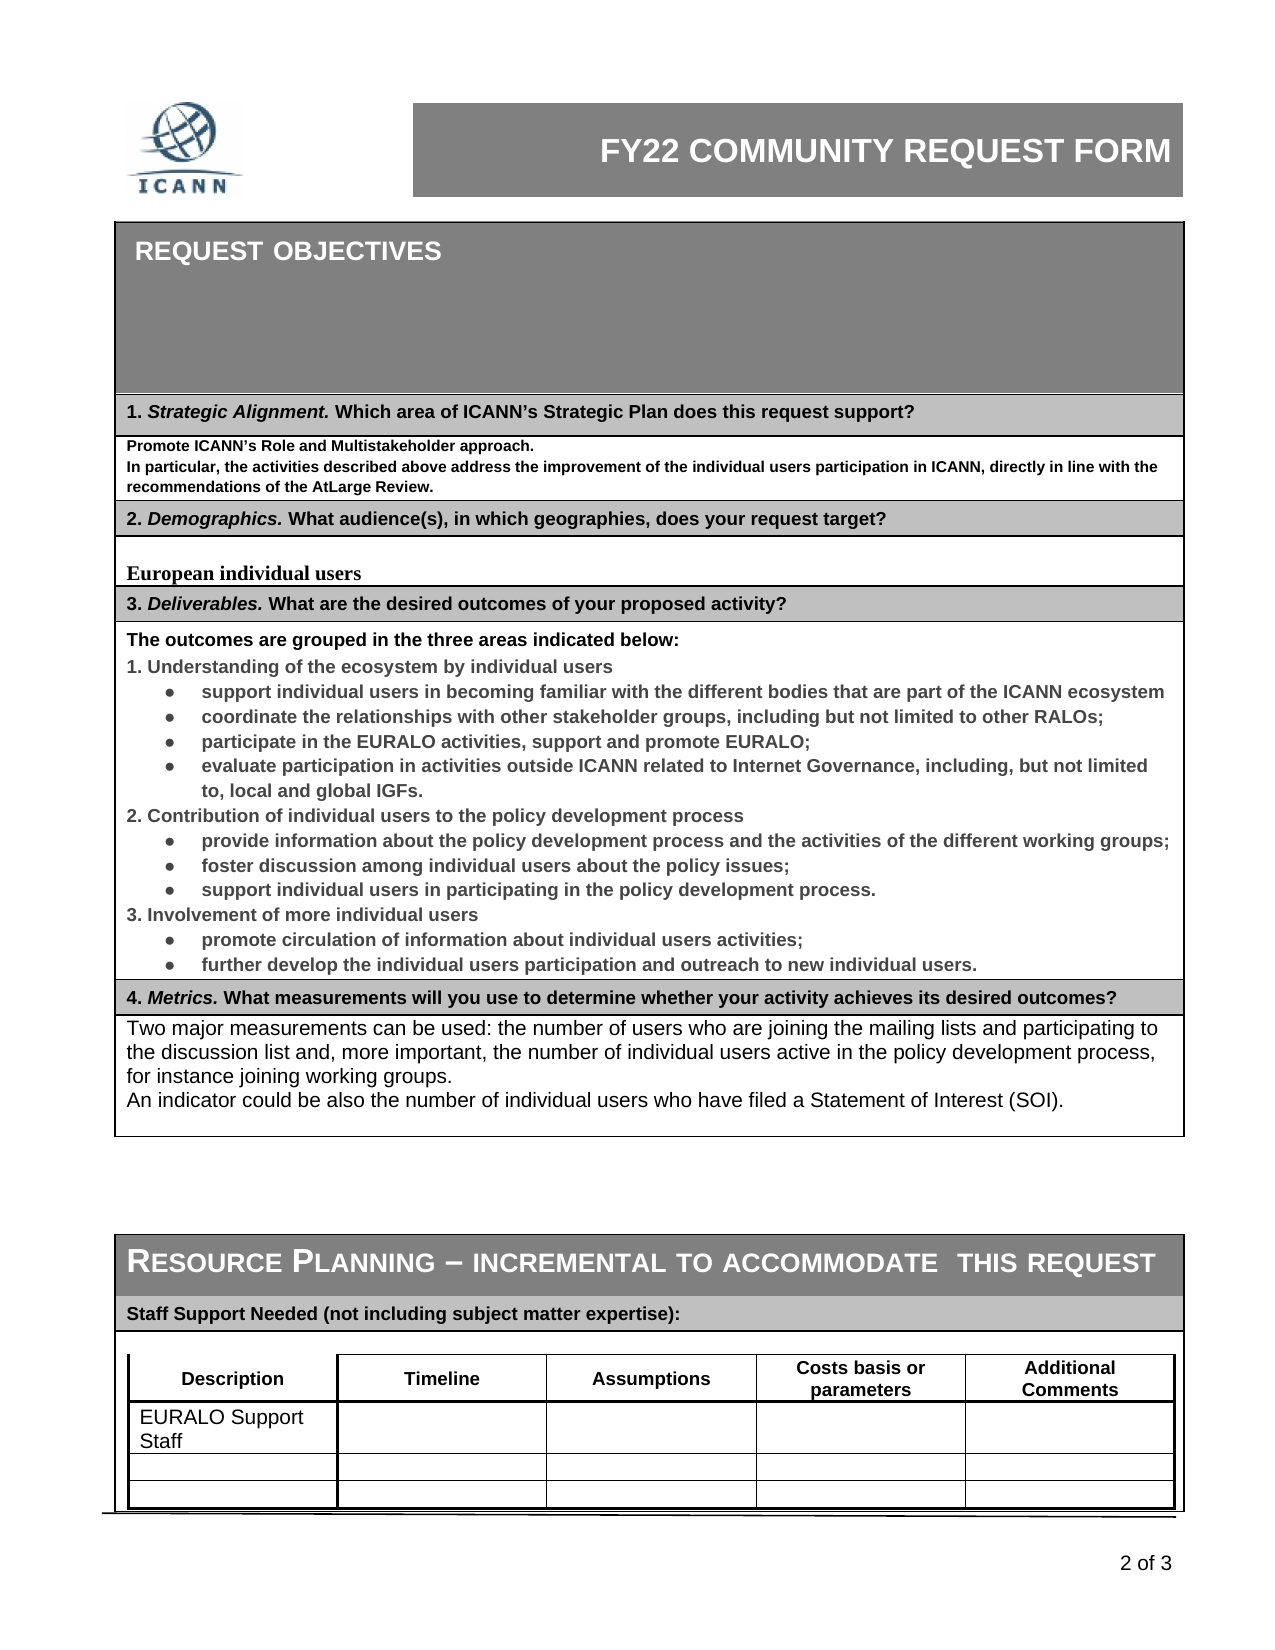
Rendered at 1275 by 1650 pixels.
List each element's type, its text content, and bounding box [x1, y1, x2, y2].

picture [125, 102, 244, 198]
table_cell Two major measurements can be used: the number of users who are joining the mailing lists and participating to the discussion list and, more important, the number of individual users active in the policy development process, for instance joining working groups. An indicator could be also the number of individual users who have filed a Statement of Interest (SOI). [116, 1016, 1183, 1136]
table_cell [116, 1332, 1183, 1511]
table_header request objectives [116, 223, 1183, 393]
table_cell European individual users [116, 537, 1183, 585]
table_cell The outcomes are grouped in the three areas indicated below: 1. Understanding of the ecosystem by individual users support individual users in becoming familiar with the different bodies that are part of the ICANN ecosystem coordinate the relationships with other stakeholder groups, including but not limited to other RALOs; participate in the EURALO activities, support and promote EURALO; evaluate participation in activities outside ICANN related to Internet Governance, including, but not limited to, local and global IGFs. 2. Contribution of individual users to the policy development process provide information about the policy development process and the activities of the different working groups; foster discussion among individual users about the policy issues; support individual users in participating in the policy development process. 3. Involvement of more individual users promote circulation of information about individual users activities; further develop the individual users participation and outreach to new individual users. [116, 622, 1183, 979]
table_cell 4. Metrics. What measurements will you use to determine whether your activity achieves its desired outcomes? [116, 980, 1183, 1014]
table_cell Promote ICANN’s Role and Multistakeholder approach. In particular, the activities described above address the improvement of the individual users participation in ICANN, directly in line with the recommendations of the AtLarge Review. [116, 437, 1183, 499]
table_cell 2. Demographics. What audience(s), in which geographies, does your request target? [116, 501, 1183, 535]
table_cell 3. Deliverables. What are the desired outcomes of your proposed activity? [116, 587, 1183, 621]
table_header Resource Planning – incremental to accommodate this request [116, 1235, 1183, 1296]
table_cell Staff Support Needed (not including subject matter expertise): [116, 1296, 1183, 1330]
table_cell 1. Strategic Alignment. Which area of ICANN’s Strategic Plan does this request support? [116, 395, 1183, 435]
